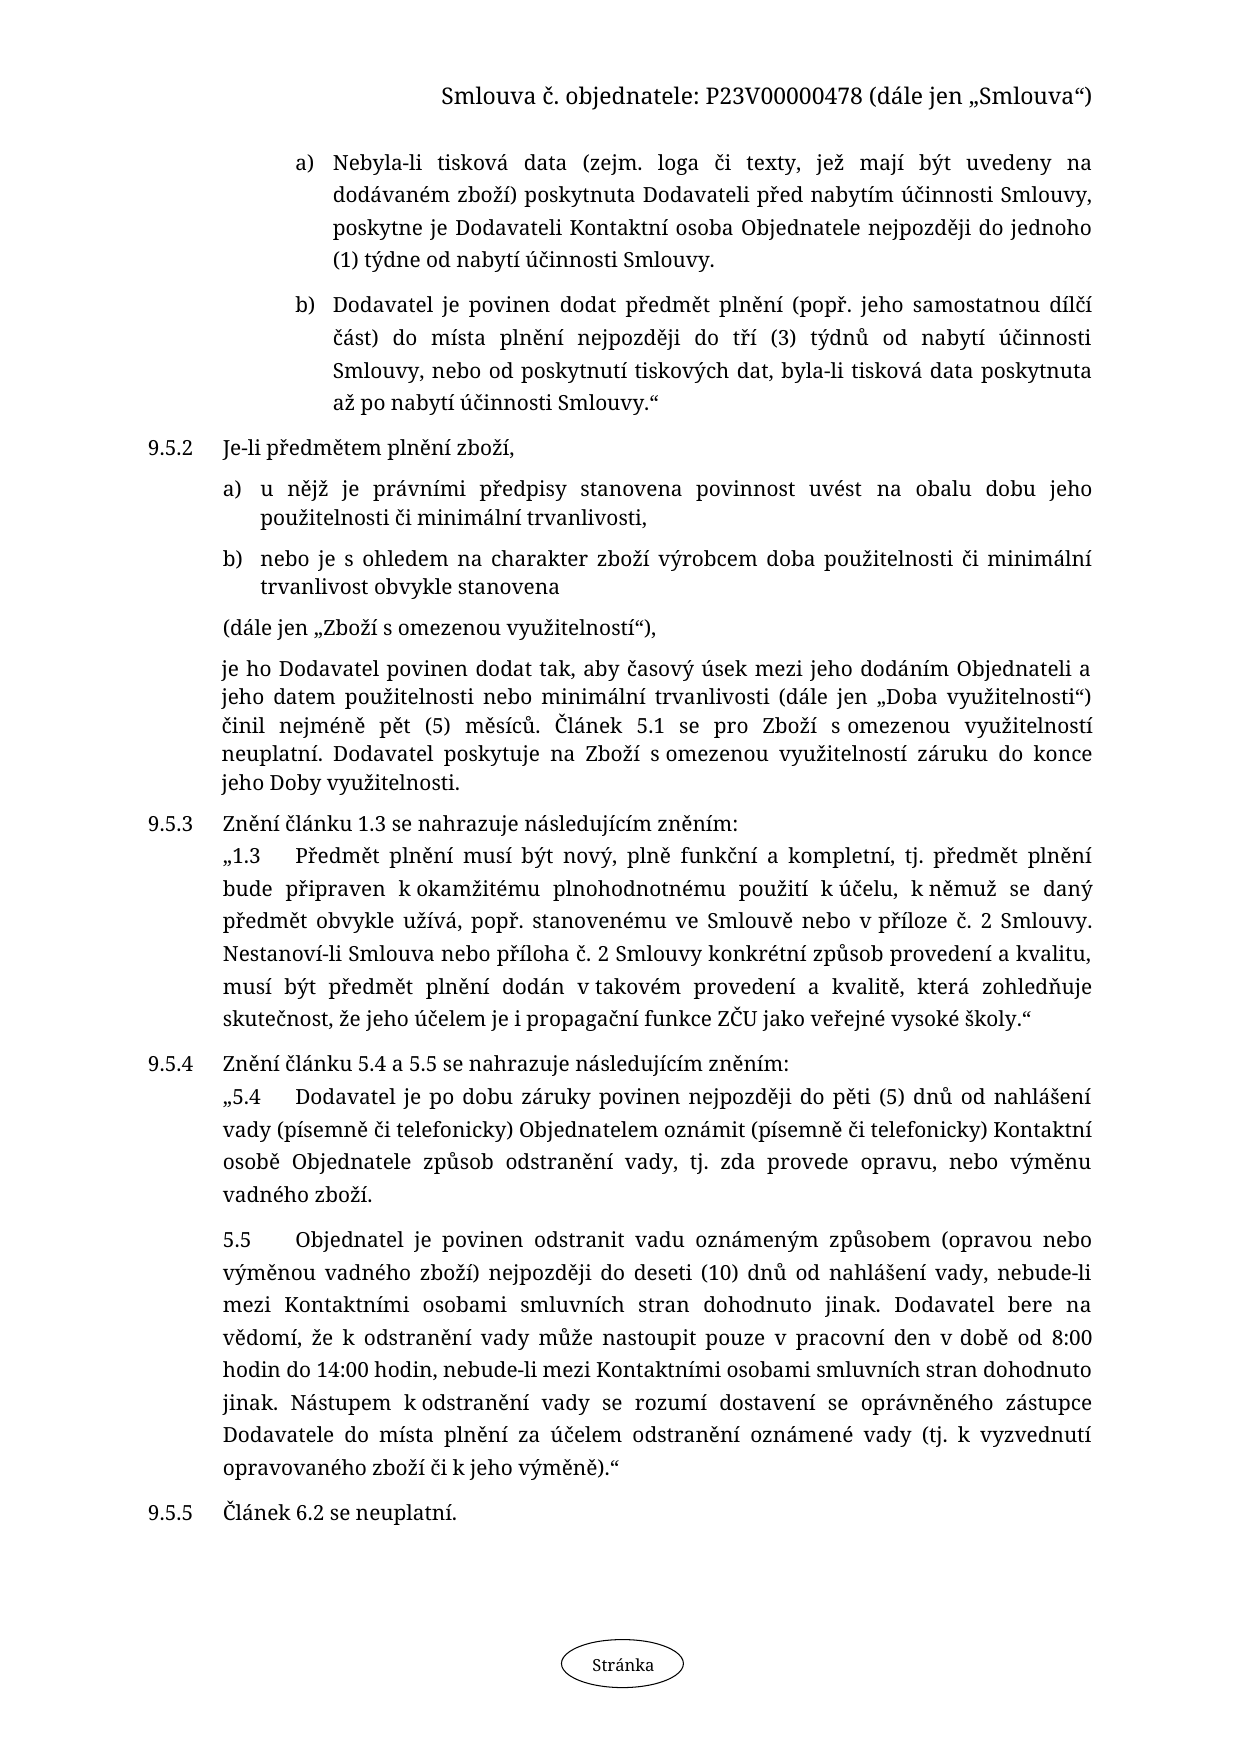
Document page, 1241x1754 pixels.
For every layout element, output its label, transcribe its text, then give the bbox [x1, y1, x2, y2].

list „1.3 Předmět plnění musí být nový, plně funkční a kompletní, tj. předmět plnění bude připraven k okamžitému plnohodnotnému použití k účelu, k němuž se daný předmět obvykle užívá, popř. stanovenému ve Smlouvě nebo v příloze č. 2 Smlouvy. Nestanoví-li Smlouva nebo příloha č. 2 Smlouvy konkrétní způsob provedení a kvalitu, musí být předmět plnění dodán v takovém provedení a kvalitě, která zohledňuje skutečnost, že jeho účelem je i propagační funkce ZČU jako veřejné vysoké školy.“ [223, 841, 1093, 1033]
list „5.4 Dodavatel je po dobu záruky povinen nejpozději do pěti (5) dnů od nahlášení vady (písemně či telefonicky) Objednatelem oznámit (písemně či telefonicky) Kontaktní osobě Objednatele způsob odstranění vady, tj. zda provede opravu, nebo výměnu vadného zboží. [223, 1082, 1093, 1208]
text je ho Dodavatel povinen dodat tak, aby časový úsek mezi jeho dodáním Objednateli a jeho datem použitelnosti nebo minimální trvanlivosti (dále jen „Doba využitelnosti“) činil nejméně pět (5) měsíců. Článek 5.1 se pro Zboží s omezenou využitelností neuplatní. Dodavatel poskytuje na Zboží s omezenou využitelností záruku do konce jeho Doby využitelnosti. [221, 654, 1093, 796]
list u nějž je právními předpisy stanovena povinnost uvést na obalu dobu jeho použitelnosti či minimální trvanlivosti, [223, 474, 1093, 531]
list Dodavatel je povinen dodat předmět plnění (popř. jeho samostatnou dílčí část) do místa plnění nejpozději do tří (3) týdnů od nabytí účinnosti Smlouvy, nebo od poskytnutí tiskových dat, byla-li tisková data poskytnuta až po nabytí účinnosti Smlouvy.“ [295, 291, 1093, 417]
list Je-li předmětem plnění zboží, [148, 433, 1093, 462]
text (dále jen „Zboží s omezenou využitelností“), [223, 613, 1093, 642]
list Znění článku 5.4 a 5.5 se nahrazuje následujícím zněním: [148, 1049, 1093, 1078]
list 5.5 Objednatel je povinen odstranit vadu oznámeným způsobem (opravou nebo výměnou vadného zboží) nejpozději do deseti (10) dnů od nahlášení vady, nebude-li mezi Kontaktními osobami smluvních stran dohodnuto jinak. Dodavatel bere na vědomí, že k odstranění vady může nastoupit pouze v pracovní den v době od 8:00 hodin do 14:00 hodin, nebude-li mezi Kontaktními osobami smluvních stran dohodnuto jinak. Nástupem k odstranění vady se rozumí dostavení se oprávněného zástupce Dodavatele do místa plnění za účelem odstranění oznámené vady (tj. k vyzvednutí opravovaného zboží či k jeho výměně).“ [223, 1225, 1093, 1482]
list nebo je s ohledem na charakter zboží výrobcem doba použitelnosti či minimální trvanlivost obvykle stanovena [223, 544, 1093, 601]
list Nebyla-li tisková data (zejm. loga či texty, jež mají být uvedeny na dodávaném zboží) poskytnuta Dodavateli před nabytím účinnosti Smlouvy, poskytne je Dodavateli Kontaktní osoba Objednatele nejpozději do jednoho (1) týdne od nabytí účinnosti Smlouvy. [295, 148, 1093, 274]
list Článek 6.2 se neuplatní. [148, 1498, 1093, 1527]
list Znění článku 1.3 se nahrazuje následujícím zněním: [148, 809, 1093, 837]
